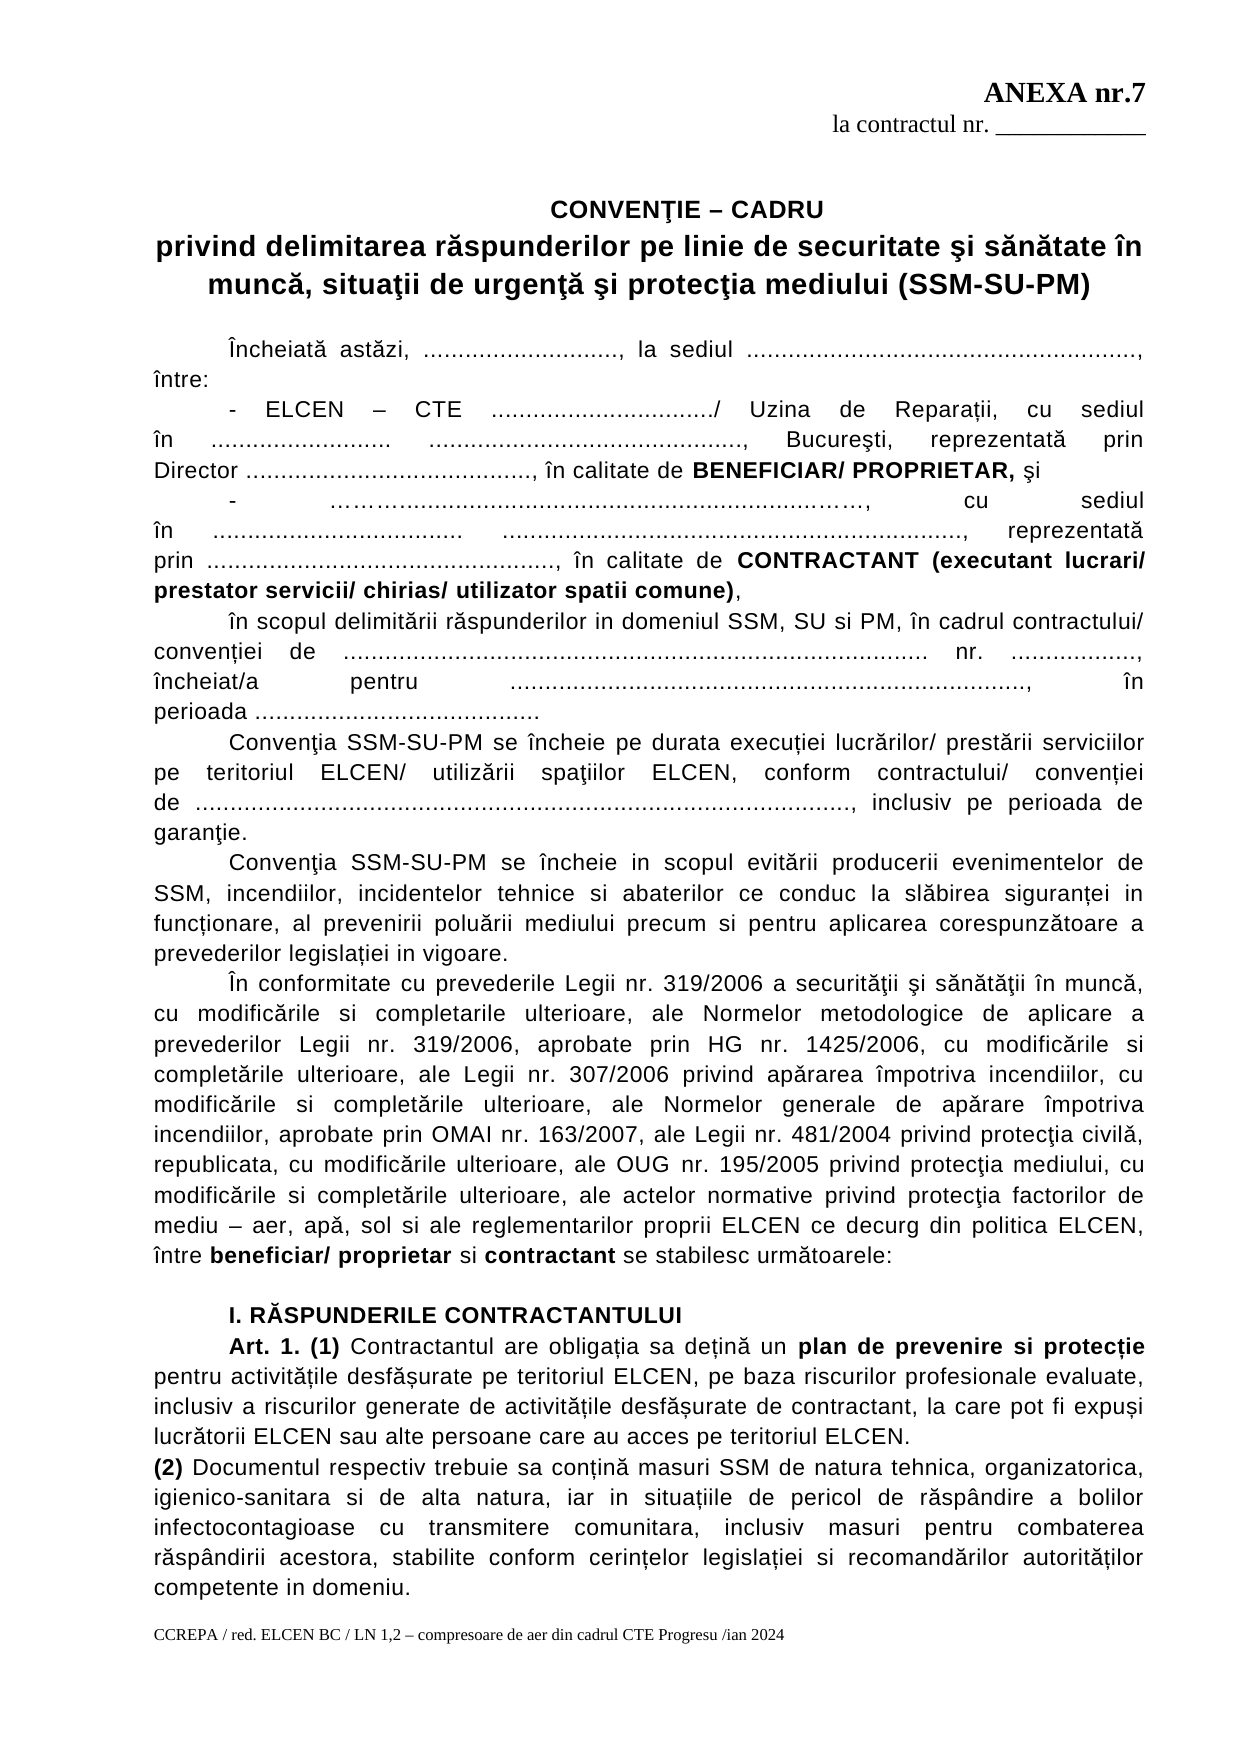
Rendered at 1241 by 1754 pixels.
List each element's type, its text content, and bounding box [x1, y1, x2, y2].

text - ………............................................................……, cu sediul în .................................... .................................................................., reprezentată prin .................................................., în calitate de CONTRACTANT (executant lucrari/ prestator servicii/ chirias/ utilizator spatii comune), [153, 487, 1146, 604]
text Convenţia SSM-SU-PM se încheie in scopul evitării producerii evenimentelor de SSM, incendiilor, incidentelor tehnice si abaterilor ce conduc la slăbirea siguranței in funcționare, al prevenirii poluării mediului precum si pentru aplicarea corespunzătoare a prevederilor legislației in vigoare. [153, 849, 1146, 966]
text - ELCEN – CTE ................................/ Uzina de Reparații, cu sediul în .......................... ............................................., Bucureşti, reprezentată prin Director ........................................., în calitate de BENEFICIAR/ PROPRIETAR, şi [153, 396, 1146, 483]
text ANEXA nr.7 [670, 76, 1146, 109]
text Art. 1. (1) Contractantul are obligația sa dețină un plan de prevenire si protecție pentru activitățile desfășurate pe teritoriul ELCEN, pe baza riscurilor profesionale evaluate, inclusiv a riscurilor generate de activitățile desfășurate de contractant, la care pot fi expuși lucrătorii ELCEN sau alte persoane care au acces pe teritoriul ELCEN. [153, 1333, 1146, 1450]
text la contractul nr. ____________ [153, 109, 1146, 138]
text privind delimitarea răspunderilor pe linie de securitate şi sănătate în muncă, situaţii de urgenţă şi protecţia mediului (SSM-SU-PM) [153, 228, 1146, 301]
text (2) Documentul respectiv trebuie sa conțină masuri SSM de natura tehnica, organizatorica, igienico-sanitara si de alta natura, iar in situațiile de pericol de răspândire a bolilor infectocontagioase cu transmitere comunitara, inclusiv masuri pentru combaterea răspândirii acestora, stabilite conform cerințelor legislației si recomandărilor autorităților competente in domeniu. [153, 1453, 1146, 1601]
text În conformitate cu prevederile Legii nr. 319/2006 a securităţii şi sănătăţii în muncă, cu modificările si completarile ulterioare, ale Normelor metodologice de aplicare a prevederilor Legii nr. 319/2006, aprobate prin HG nr. 1425/2006, cu modificările si completările ulterioare, ale Legii nr. 307/2006 privind apǎrarea împotriva incendiilor, cu modificările si completările ulterioare, ale Normelor generale de apǎrare împotriva incendiilor, aprobate prin OMAI nr. 163/2007, ale Legii nr. 481/2004 privind protecţia civilǎ, republicata, cu modificările ulterioare, ale OUG nr. 195/2005 privind protecţia mediului, cu modificările si completările ulterioare, ale actelor normative privind protecţia factorilor de mediu – aer, apǎ, sol si ale reglementarilor proprii ELCEN ce decurg din politica ELCEN, între beneficiar/ proprietar si contractant se stabilesc următoarele: [153, 970, 1146, 1268]
text I. RĂSPUNDERILE CONTRACTANTULUI [153, 1302, 1146, 1329]
text Încheiată astăzi, ............................, la sediul ........................................................, între: [153, 336, 1146, 392]
text în scopul delimitării răspunderilor in domeniul SSM, SU si PM, în cadrul contractului/ convenției de .................................................................................... nr. .................., încheiat/a pentru .........................................................................., în perioada ......................................... [153, 608, 1146, 725]
text Convenţia SSM-SU-PM se încheie pe durata execuției lucrărilor/ prestării serviciilor pe teritoriul ELCEN/ utilizării spaţiilor ELCEN, conform contractului/ convenției de .............................................................................................., inclusiv pe perioada de garanţie. [153, 728, 1146, 846]
subtitle CONVENŢIE – CADRU [153, 196, 1146, 224]
